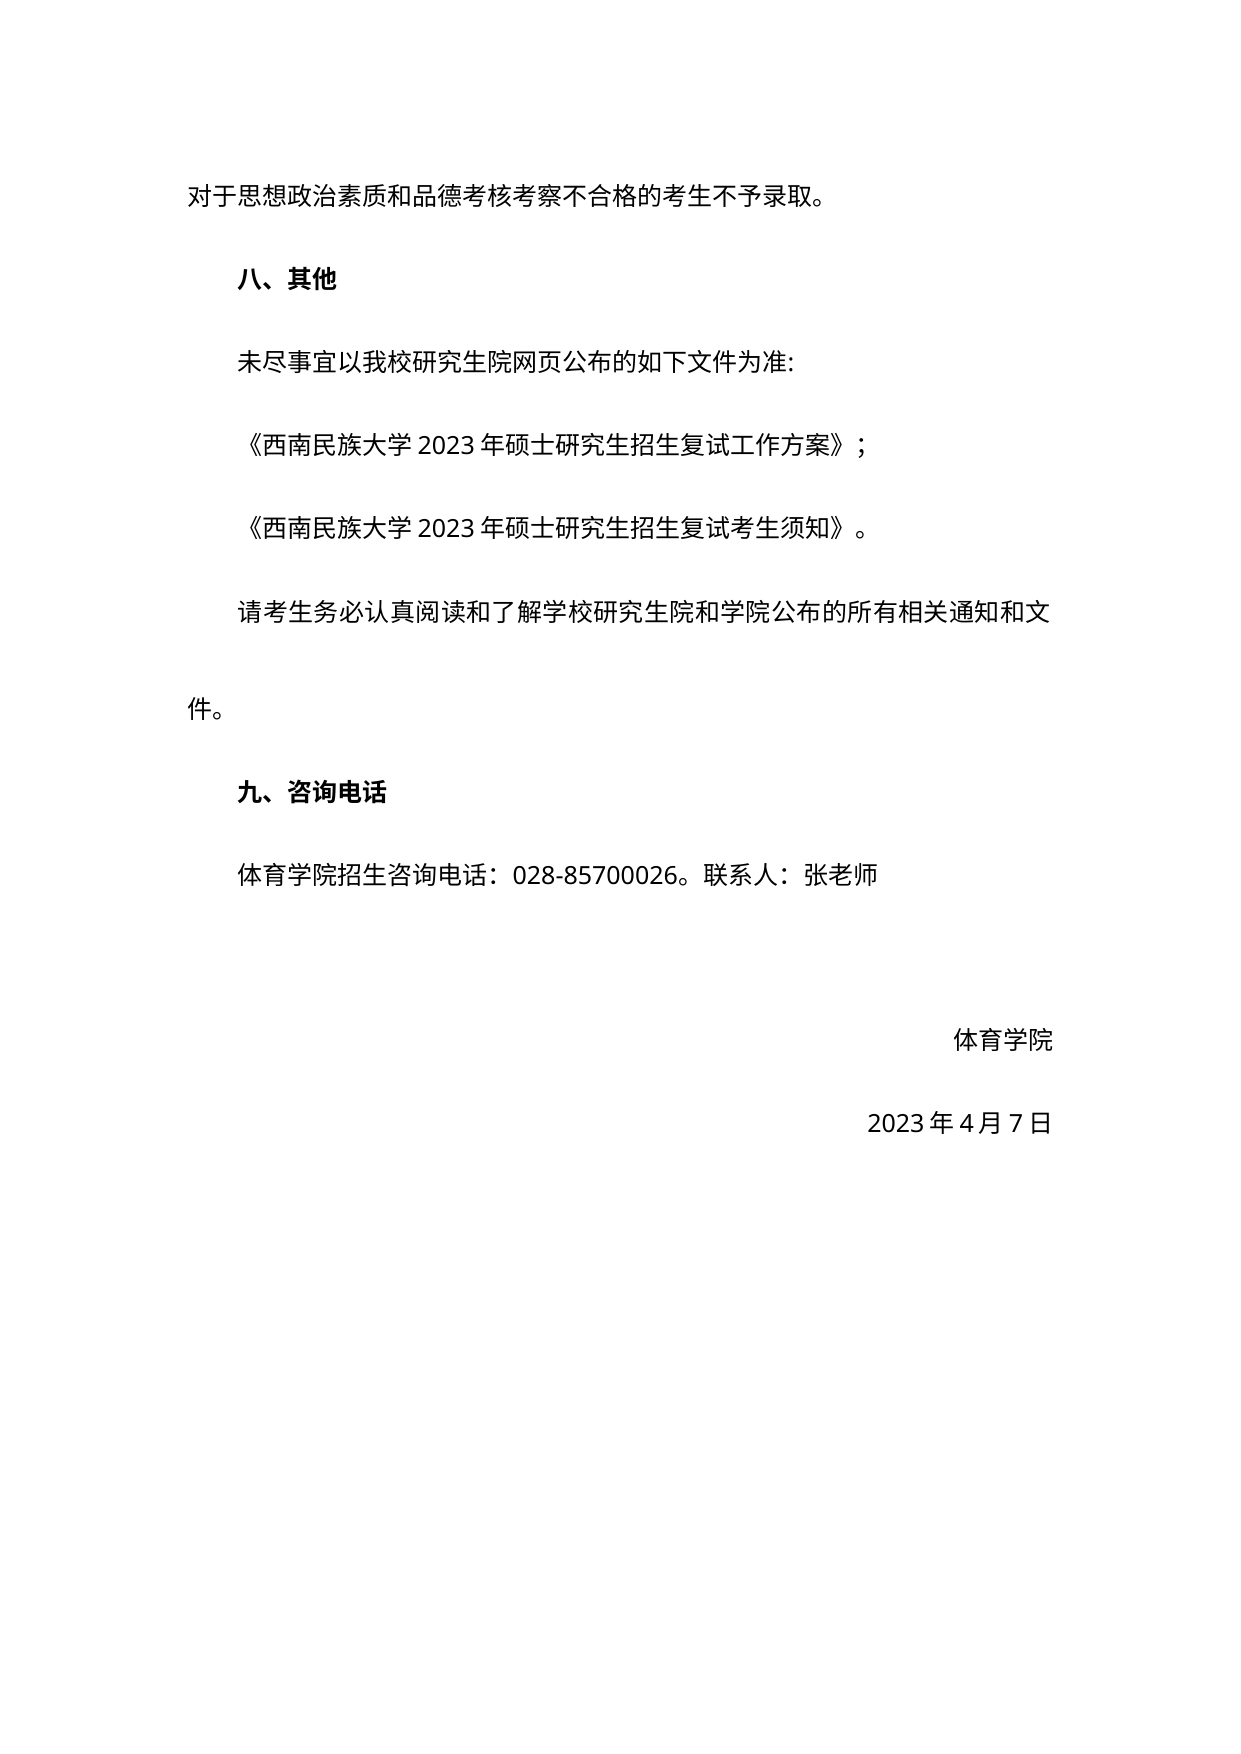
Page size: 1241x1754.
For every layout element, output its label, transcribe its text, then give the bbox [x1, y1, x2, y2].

text 八、其他 [187, 245, 1053, 310]
text 《西南民族大学2023年硕士研究生招生复试考生须知》。 [187, 494, 1053, 559]
text 《西南民族大学2023年硕士硏究生招生复试工作方案》； [187, 411, 1053, 476]
text 未尽事宜以我校研究生院网页公布的如下文件为准: [187, 328, 1053, 393]
text 请考生务必认真阅读和了解学校研究生院和学院公布的所有相关通知和文件。 [187, 578, 1053, 740]
text 体育学院 [187, 1006, 1053, 1071]
text 九、咨询电话 [187, 758, 1053, 823]
text 2023年4月7日 [187, 1089, 1053, 1154]
text 体育学院招生咨询电话：028-85700026。联系人：张老师 [187, 841, 1053, 906]
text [187, 162, 1053, 227]
